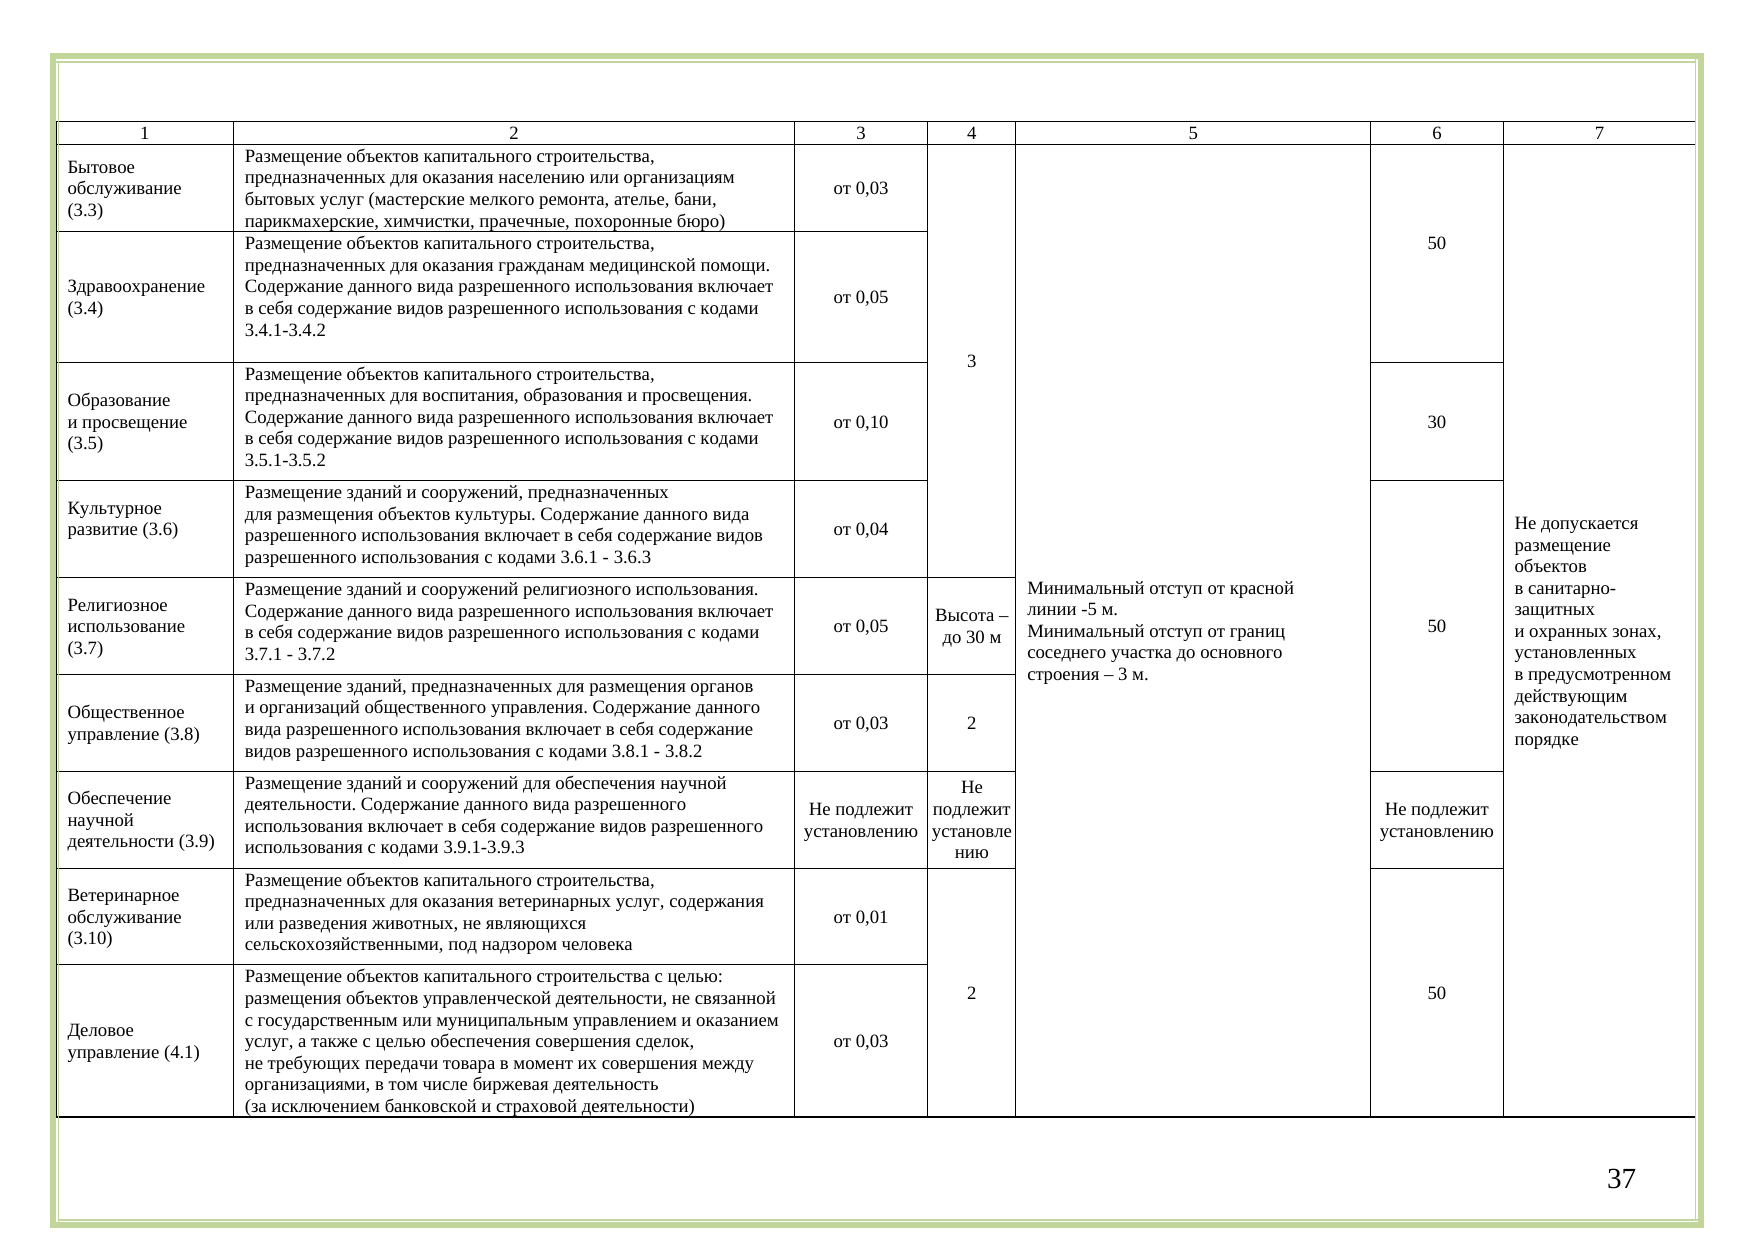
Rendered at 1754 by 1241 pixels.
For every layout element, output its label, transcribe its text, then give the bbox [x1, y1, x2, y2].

table_cell от 0,04 [795, 481, 927, 577]
table_cell Культурное развитие (3.6) [59, 481, 233, 577]
table_cell 50 [1371, 145, 1503, 362]
table_header 5 [1016, 122, 1370, 144]
table_cell от 0,05 [795, 232, 927, 362]
table_cell от 0,03 [795, 965, 927, 1116]
table_cell Образование и просвещение (3.5) [59, 363, 233, 480]
table_cell Ветеринарное обслуживание (3.10) [59, 869, 233, 964]
table_cell Размещение зданий, предназначенных для размещения органов и организаций общественного управления. Содержание данного вида разрешенного использования включает в себя содержание видов разрешенного использования с кодами 3.8.1 - 3.8.2 [234, 675, 794, 771]
table_cell 2 [928, 675, 1015, 771]
table_cell Высота – до 30 м [928, 578, 1015, 674]
table_cell Размещение объектов капитального строительства, предназначенных для оказания гражданам медицинской помощи. Содержание данного вида разрешенного использования включает в себя содержание видов разрешенного использования с кодами 3.4.1-3.4.2 [234, 232, 794, 362]
table_cell от 0,01 [795, 869, 927, 964]
table_cell Общественное управление (3.8) [59, 675, 233, 771]
table_cell Не подлежит установлению [795, 772, 927, 867]
table_cell Обеспечение научной деятельности (3.9) [59, 772, 233, 867]
table_cell Размещение зданий и сооружений религиозного использования. Содержание данного вида разрешенного использования включает в себя содержание видов разрешенного использования с кодами 3.7.1 - 3.7.2 [234, 578, 794, 674]
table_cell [1016, 145, 1370, 1116]
table_header 4 [928, 122, 1015, 144]
table_header 2 [234, 122, 794, 144]
table_cell Не подлежит установлению [928, 772, 1015, 867]
table_header 7 [1504, 122, 1695, 144]
table_cell Размещение объектов капитального строительства, предназначенных для оказания ветеринарных услуг, содержания или разведения животных, не являющихся сельскохозяйственными, под надзором человека [234, 869, 794, 964]
table_cell от 0,05 [795, 578, 927, 674]
table_cell 3 [928, 145, 1015, 577]
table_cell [1504, 145, 1695, 1116]
table_header 6 [1371, 122, 1503, 144]
table_cell Размещение зданий и сооружений, предназначенных для размещения объектов культуры. Содержание данного вида разрешенного использования включает в себя содержание видов разрешенного использования с кодами 3.6.1 - 3.6.3 [234, 481, 794, 577]
table_cell Бытовое обслуживание (3.3) [59, 145, 233, 231]
table_cell от 0,03 [795, 145, 927, 231]
table_cell Не подлежит установлению [1371, 772, 1503, 867]
table_header 3 [795, 122, 927, 144]
table_cell Размещение объектов капитального строительства, предназначенных для оказания населению или организациям бытовых услуг (мастерские мелкого ремонта, ателье, бани, парикмахерские, химчистки, прачечные, похоронные бюро) [234, 145, 794, 231]
table_cell от 0,10 [795, 363, 927, 480]
table_cell Здравоохранение (3.4) [59, 232, 233, 362]
table_cell Деловое управление (4.1) [59, 965, 233, 1116]
table_cell Размещение зданий и сооружений для обеспечения научной деятельности. Содержание данного вида разрешенного использования включает в себя содержание видов разрешенного использования с кодами 3.9.1-3.9.3 [234, 772, 794, 867]
table_cell 50 [1371, 869, 1503, 1116]
table_cell Размещение объектов капитального строительства, предназначенных для воспитания, образования и просвещения. Содержание данного вида разрешенного использования включает в себя содержание видов разрешенного использования с кодами 3.5.1-3.5.2 [234, 363, 794, 480]
table_cell Размещение объектов капитального строительства с целью: размещения объектов управленческой деятельности, не связанной с государственным или муниципальным управлением и оказанием услуг, а также с целью обеспечения совершения сделок, не требующих передачи товара в момент их совершения между организациями, в том числе биржевая деятельность (за исключением банковской и страховой деятельности) [234, 965, 794, 1116]
table_cell Религиозное использование (3.7) [59, 578, 233, 674]
table_header 1 [59, 122, 233, 144]
table_cell от 0,03 [795, 675, 927, 771]
table_cell 50 [1371, 481, 1503, 771]
table_cell 30 [1371, 363, 1503, 480]
table_cell 2 [928, 869, 1015, 1116]
